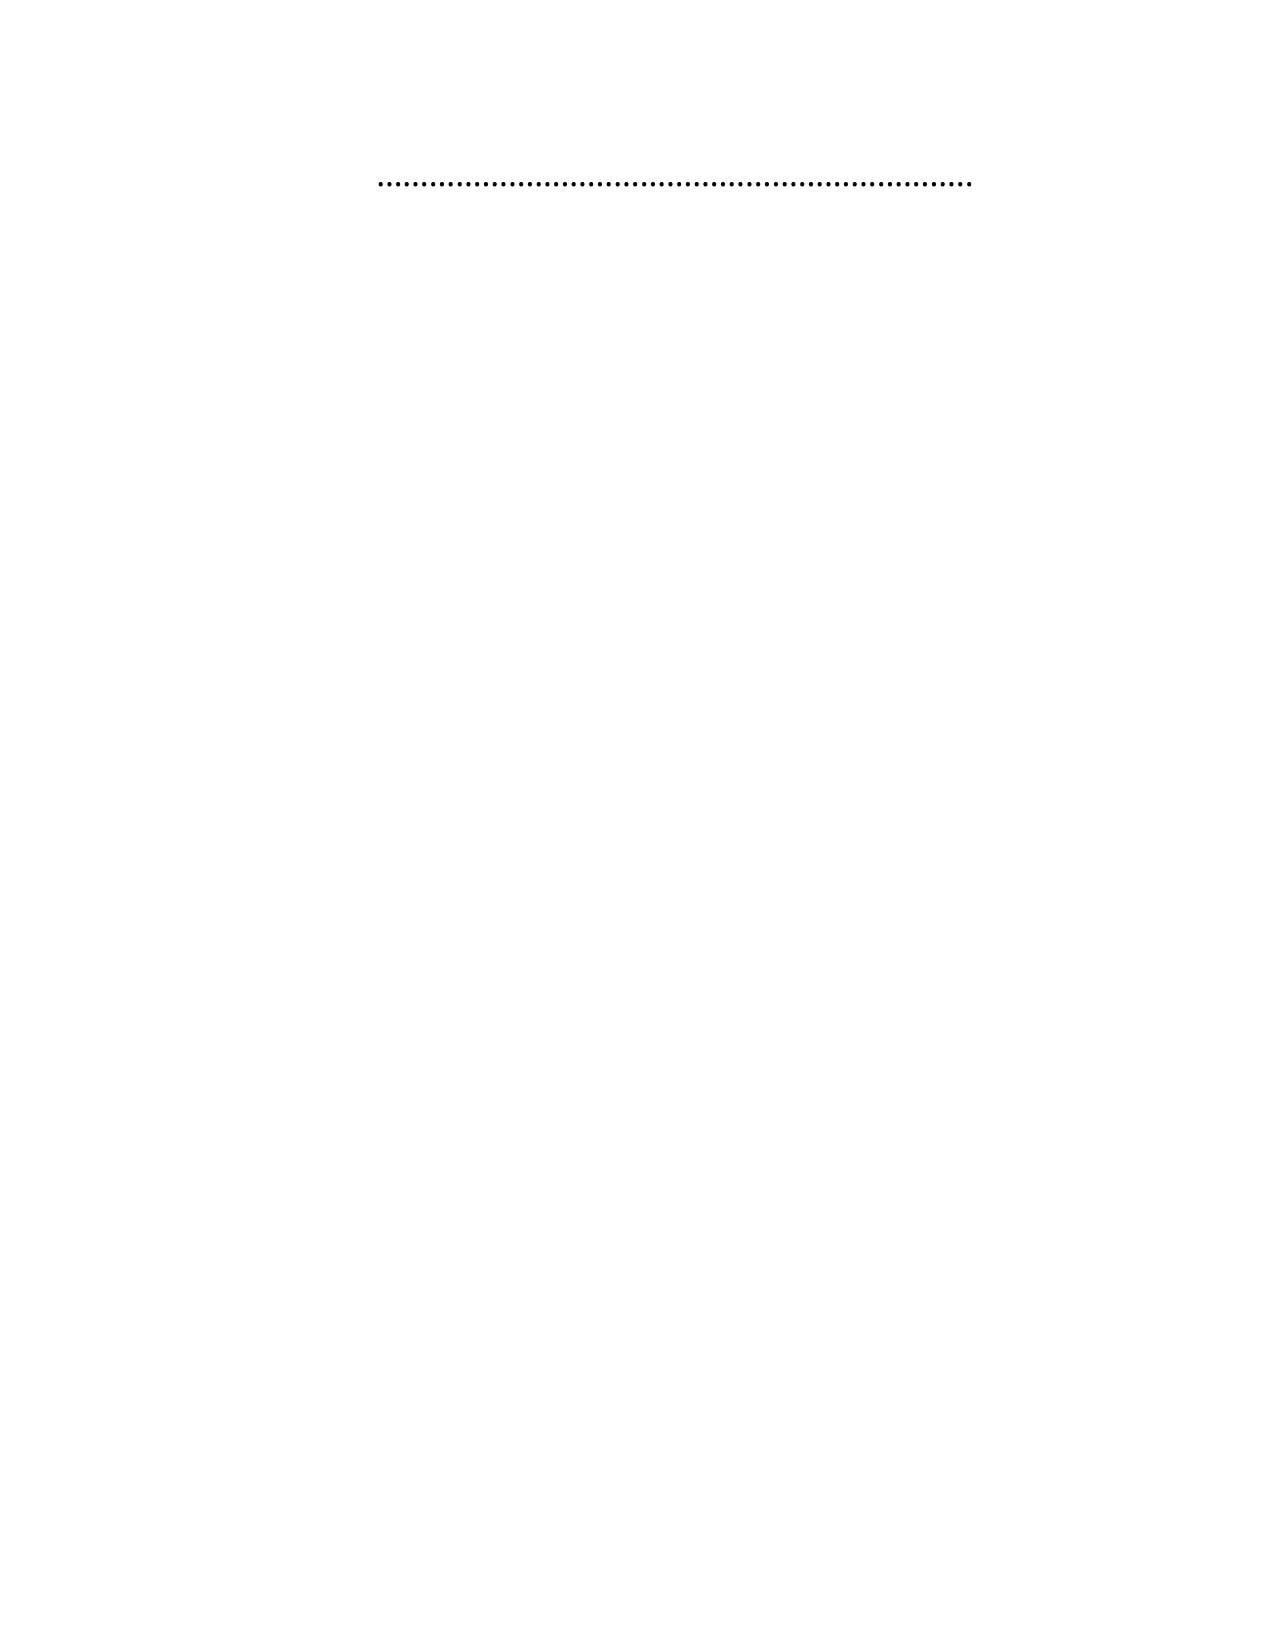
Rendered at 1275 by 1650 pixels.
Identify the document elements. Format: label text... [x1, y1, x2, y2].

text ………………………………………………………….. [150, 151, 1125, 196]
